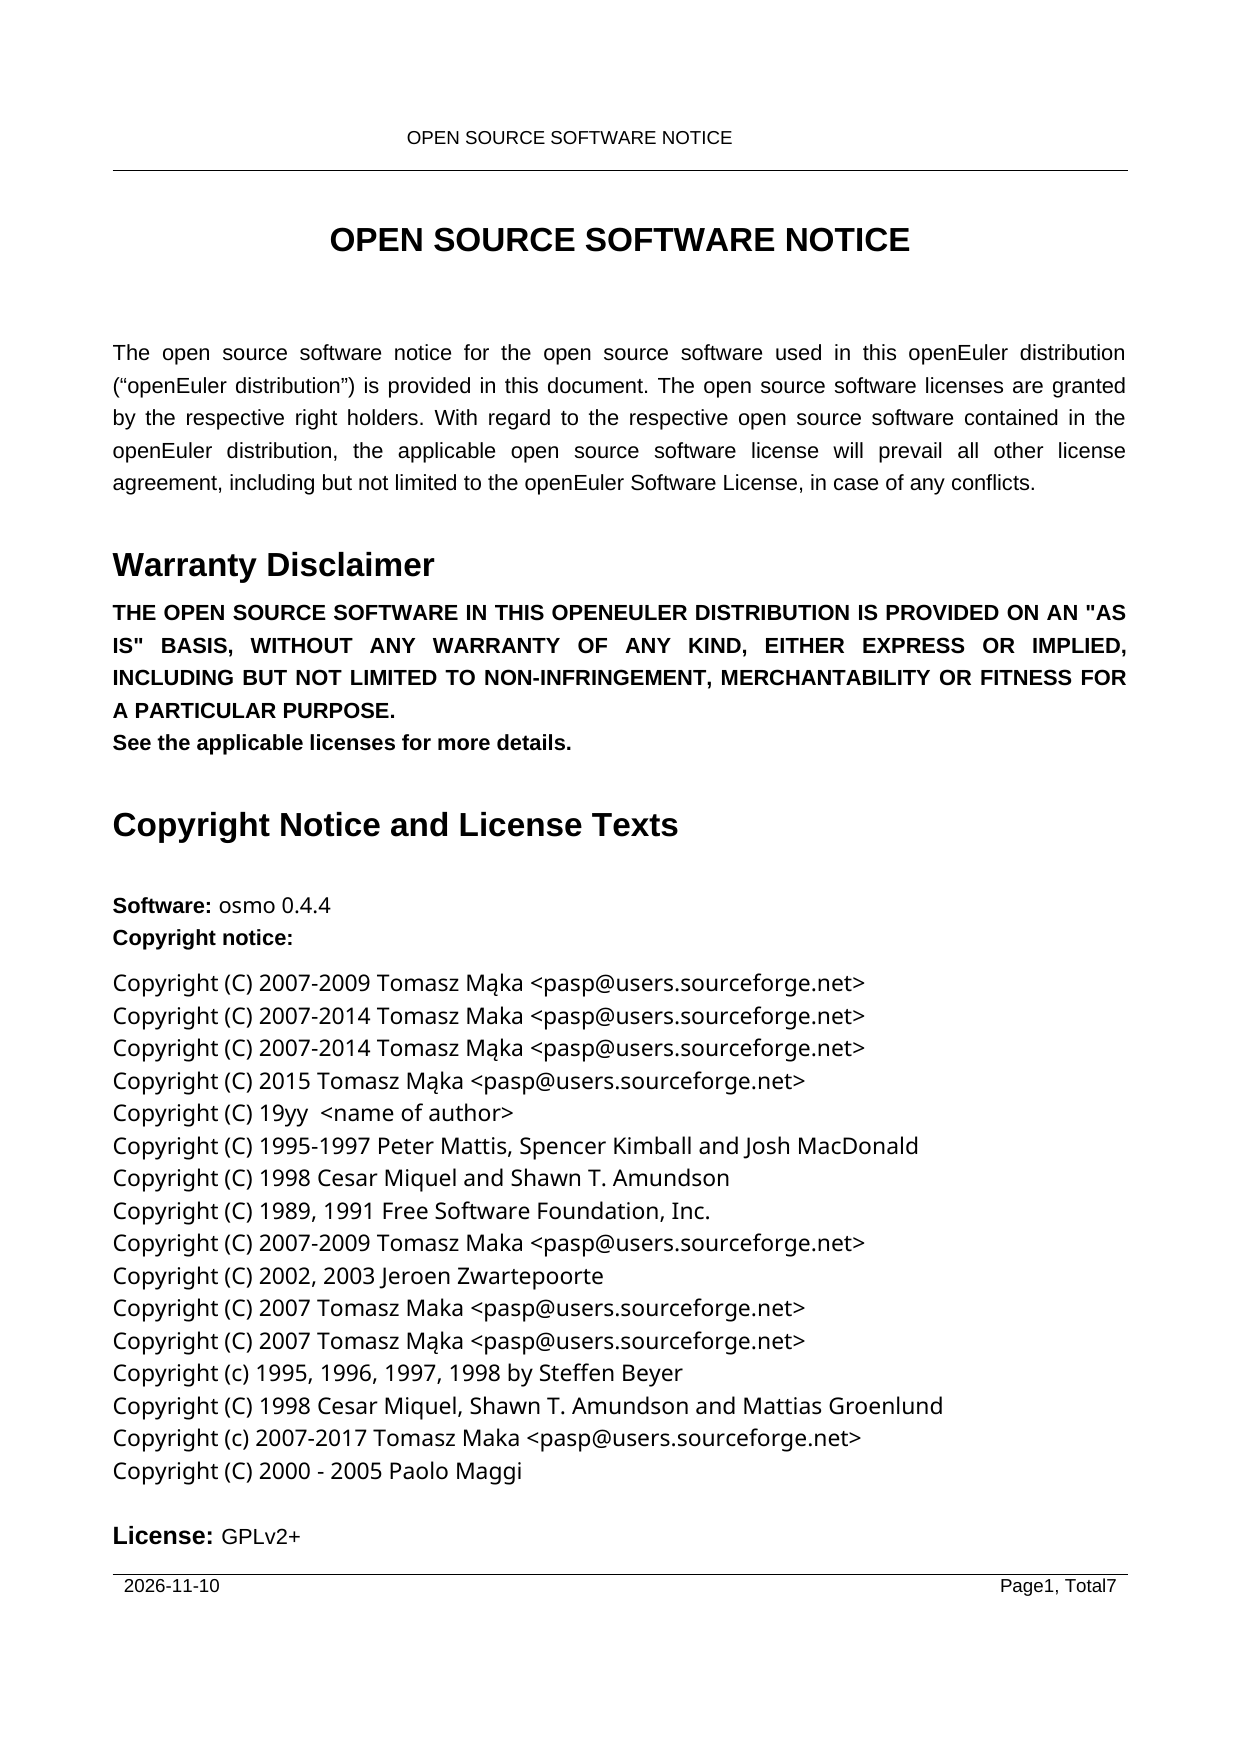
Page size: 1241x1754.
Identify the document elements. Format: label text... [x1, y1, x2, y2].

text Copyright Notice and License Texts [112, 791, 1128, 856]
text Copyright (C) 2007-2009 Tomasz Mąka <pasp@users.sourceforge.net> Copyright (C) 2007-2014 Tomasz Maka <pasp@users.sourceforge.net> Copyright (C) 2007-2014 Tomasz Mąka <pasp@users.sourceforge.net> Copyright (C) 2015 Tomasz Mąka <pasp@users.sourceforge.net> Copyright (C) 19yy <name of author> Copyright (C) 1995-1997 Peter Mattis, Spencer Kimball and Josh MacDonald Copyright (C) 1998 Cesar Miquel and Shawn T. Amundson Copyright (C) 1989, 1991 Free Software Foundation, Inc. Copyright (C) 2007-2009 Tomasz Maka <pasp@users.sourceforge.net> Copyright (C) 2002, 2003 Jeroen Zwartepoorte Copyright (C) 2007 Tomasz Maka <pasp@users.sourceforge.net> Copyright (C) 2007 Tomasz Mąka <pasp@users.sourceforge.net> Copyright (c) 1995, 1996, 1997, 1998 by Steffen Beyer Copyright (C) 1998 Cesar Miquel, Shawn T. Amundson and Mattias Groenlund Copyright (c) 2007-2017 Tomasz Maka <pasp@users.sourceforge.net> Copyright (C) 2000 - 2005 Paolo Maggi [112, 966, 1128, 1519]
title Software: osmo 0.4.4 [112, 889, 1128, 921]
text The open source software notice for the open source software used in this openEuler distribution (“openEuler distribution”) is provided in this document. The open source software licenses are granted by the respective right holders. With regard to the respective open source software contained in the openEuler distribution, the applicable open source software license will prevail all other license agreement, including but not limited to the openEuler Software License, in case of any conflicts. [112, 336, 1128, 499]
text Warranty Disclaimer [112, 531, 1128, 596]
text Copyright notice: [112, 921, 1128, 954]
text License: GPLv2+ [112, 1519, 1128, 1551]
text OPEN SOURCE SOFTWARE NOTICE [112, 206, 1128, 271]
text THE OPEN SOURCE SOFTWARE IN THIS OPENEULER DISTRIBUTION IS PROVIDED ON AN "AS IS" BASIS, WITHOUT ANY WARRANTY OF ANY KIND, EITHER EXPRESS OR IMPLIED, INCLUDING BUT NOT LIMITED TO NON-INFRINGEMENT, MERCHANTABILITY OR FITNESS FOR A PARTICULAR PURPOSE. See the applicable licenses for more details. [112, 596, 1128, 759]
